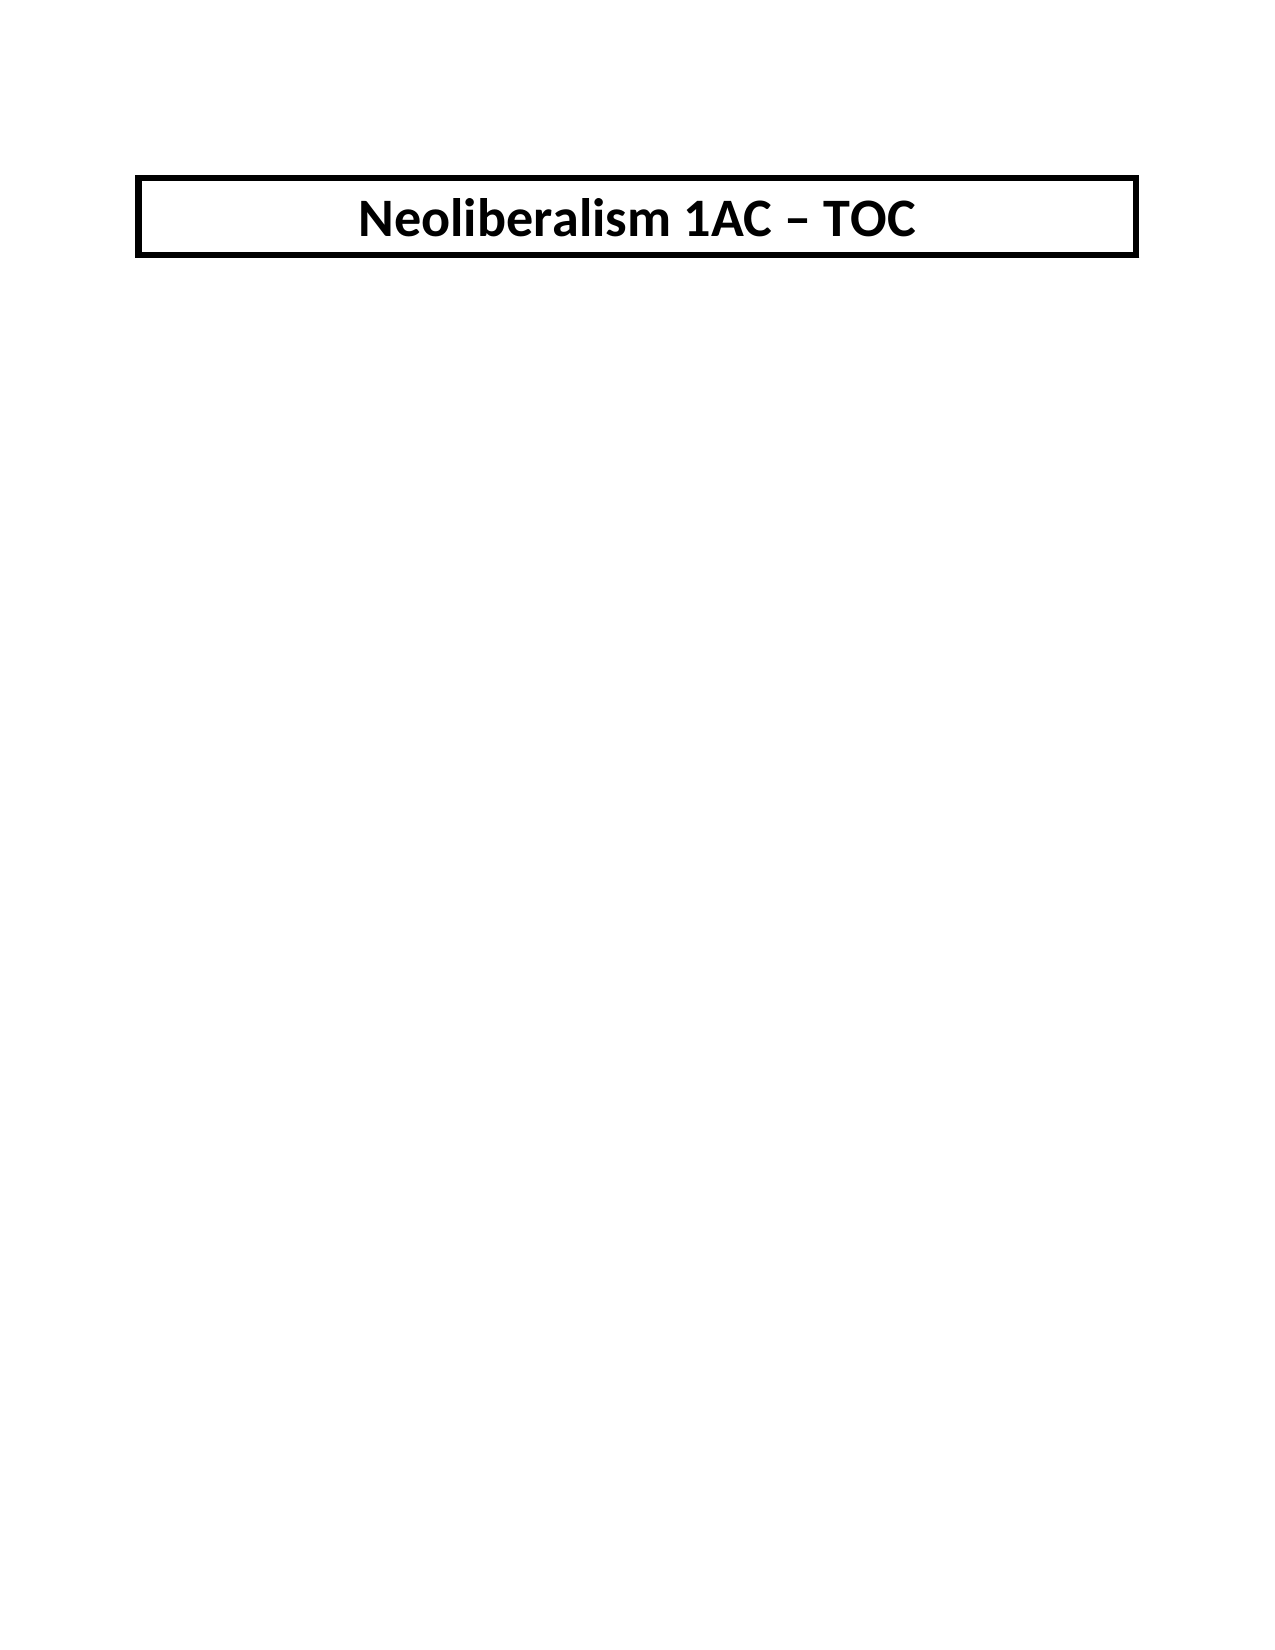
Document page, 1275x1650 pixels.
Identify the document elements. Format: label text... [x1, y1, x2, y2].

subtitle Neoliberalism 1AC – TOC [142, 181, 1133, 252]
